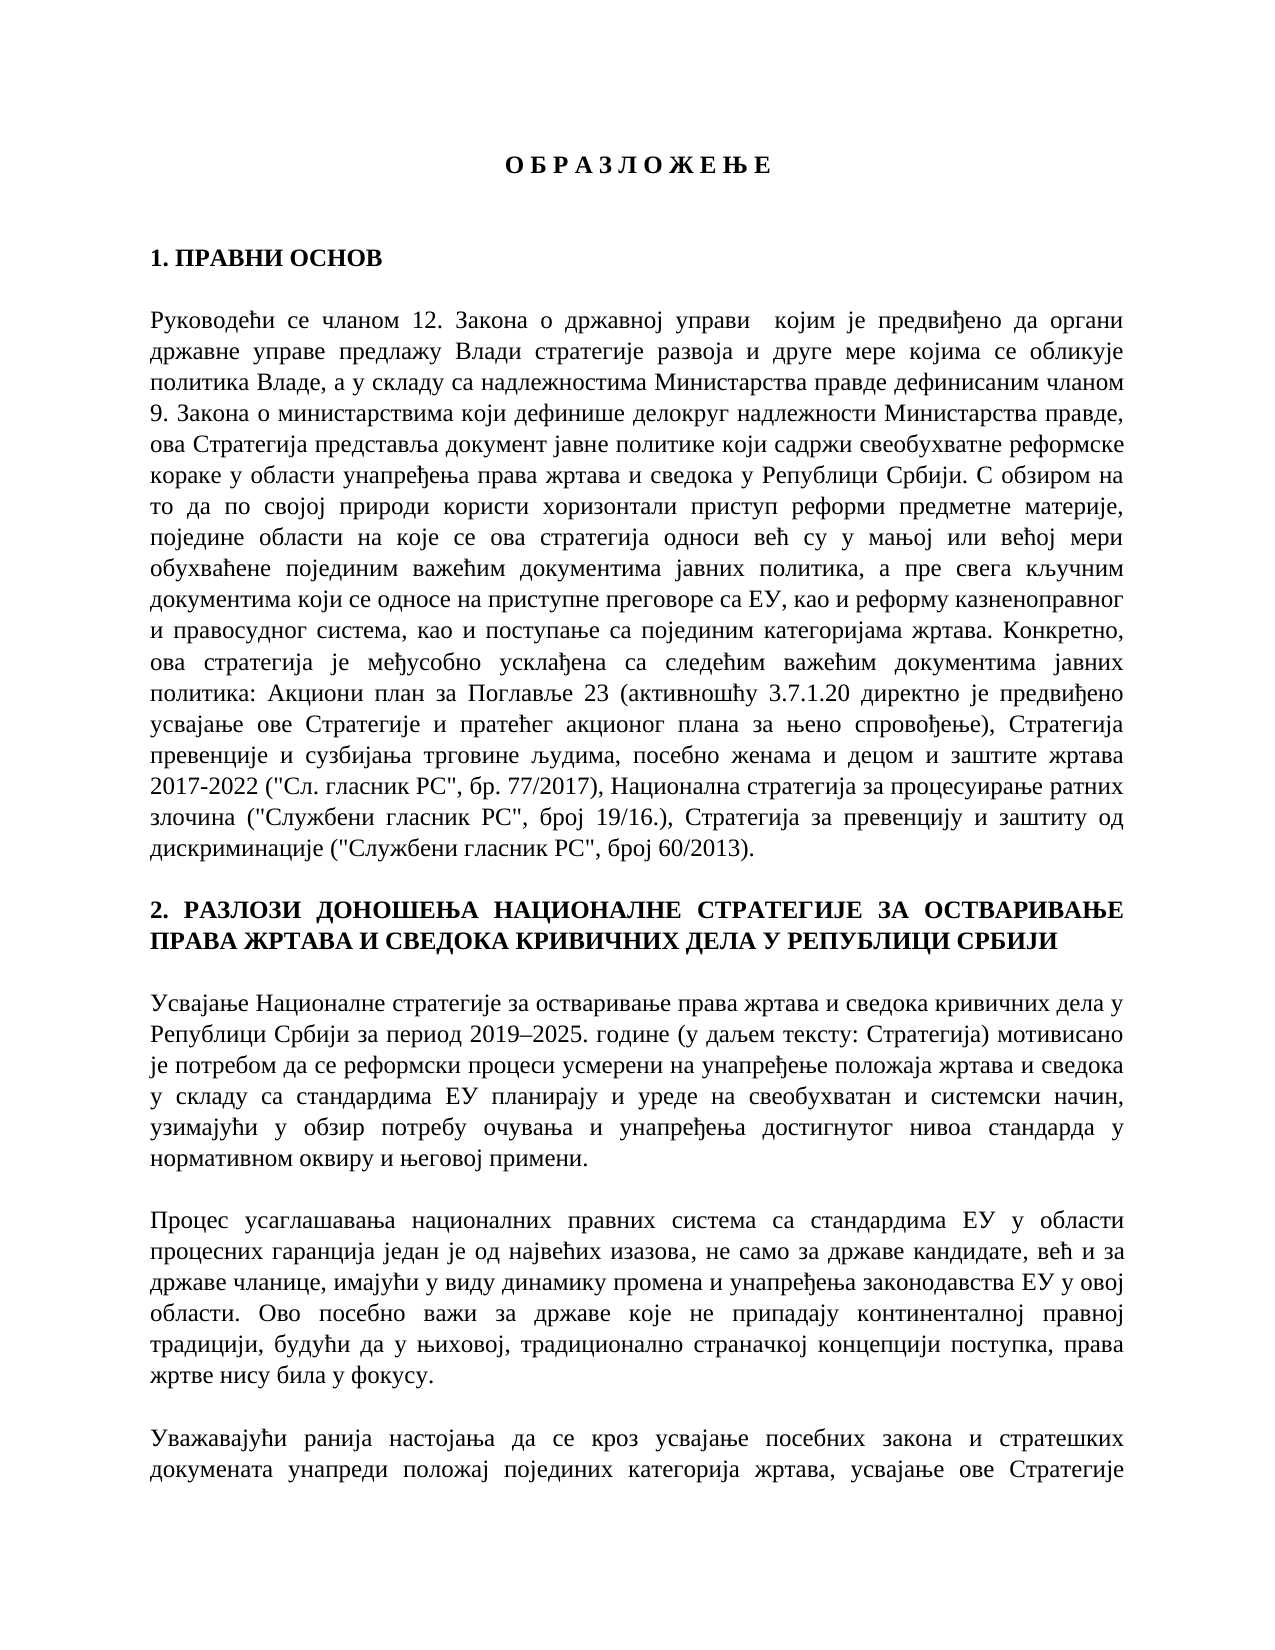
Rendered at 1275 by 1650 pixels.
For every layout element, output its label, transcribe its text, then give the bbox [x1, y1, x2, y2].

text О Б Р А З Л О Ж Е Њ Е [150, 150, 1125, 179]
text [150, 1423, 1125, 1482]
text Руководећи се чланом 12. Закона о државној управи којим је предвиђено да органи државне управе предлажу Влади стратегије развоја и друге мере којима се обликује политика Владе, а у складу са надлежностима Министарства правде дефинисаним чланом 9. Закона о министарствима који дефинише делокруг надлежности Министарства правде, ова Стратегија представља документ јавне политике који садржи свеобухватне реформске кораке у области унапређења права жртава и сведока у Републици Србији. С обзиром на то да по својој природи користи хоризонтали приступ реформи предметне материје, поједине области на које се ова стратегија односи већ су у мањој или већој мери обухваћене појединим важећим документима јавних политика, а пре свега кључним документима који се односе на приступне преговоре са ЕУ, као и реформу казненоправног и правосудног система, као и поступање са појединим категоријама жртава. Конкретно, ова стратегија је међусобно усклађена са следећим важећим документима јавних политика: Акциони план за Поглавље 23 (активношћу 3.7.1.20 директно је предвиђено усвајање ове Стратегије и пратећег акционог плана за њено спровођење), Стратегија превенције и сузбијања трговине људима, посебно женама и децом и заштите жртава 2017-2022 ("Сл. гласник РС", бр. 77/2017), Национална стратегија за процесуирање ратних злочина ("Службени гласник РС", број 19/16.), Стратегија за превенцију и заштиту од дискриминације ("Службени гласник РС", број 60/2013). [150, 305, 1125, 862]
text 2. РАЗЛОЗИ ДОНОШЕЊА НАЦИОНАЛНЕ СТРАТЕГИЈЕ ЗА ОСТВАРИВАЊЕ ПРАВА ЖРТАВА И СВЕДОКА КРИВИЧНИХ ДЕЛА У РЕПУБЛИЦИ СРБИЈИ [150, 895, 1125, 955]
text Процес усаглашавања националних правних система са стандардима ЕУ у области процесних гаранција један је од највећих изазова, не само за државе кандидате, већ и за државе чланице, имајући у виду динамику промена и унапређења законодавства ЕУ у овој области. Ово посебно важи за државе које не припадају континенталној правној традицији, будући да у њиховој, традиционално страначкој концепцији поступка, права жртве нису била у фокусу. [150, 1205, 1125, 1389]
text 1. ПРАВНИ ОСНОВ [150, 243, 1125, 272]
text Усвајање Националне стратегије за остваривање права жртава и сведока кривичних дела у Републици Србији за период 2019–2025. године (у даљем тексту: Стратегија) мотивисано је потребом да се реформски процеси усмерени на унапређење положаја жртава и сведока у складу са стандардима ЕУ планирају и уреде на свеобухватан и системски начин, узимајући у обзир потребу очувања и унапређења достигнутог нивоа стандарда у нормативном оквиру и његовој примени. [150, 988, 1125, 1172]
